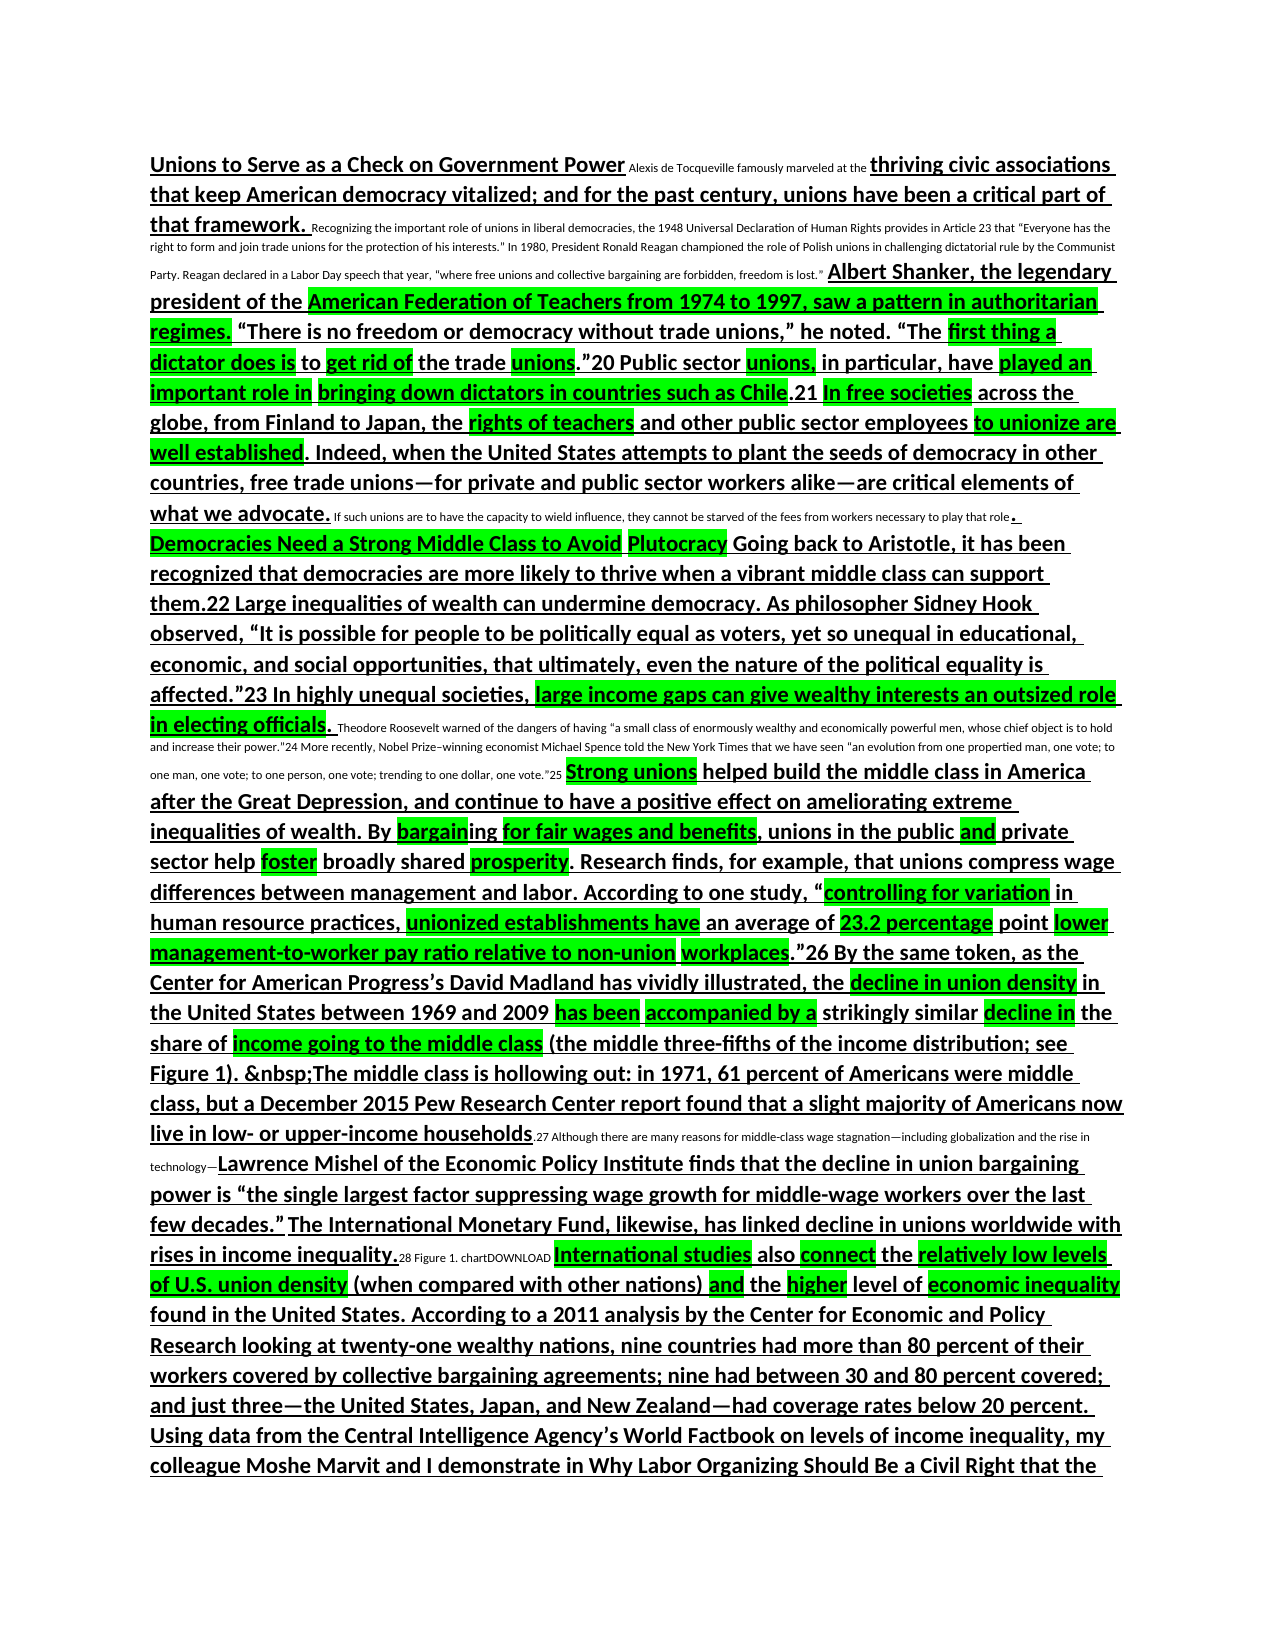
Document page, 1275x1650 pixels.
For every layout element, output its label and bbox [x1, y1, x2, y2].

text [150, 150, 1125, 1480]
